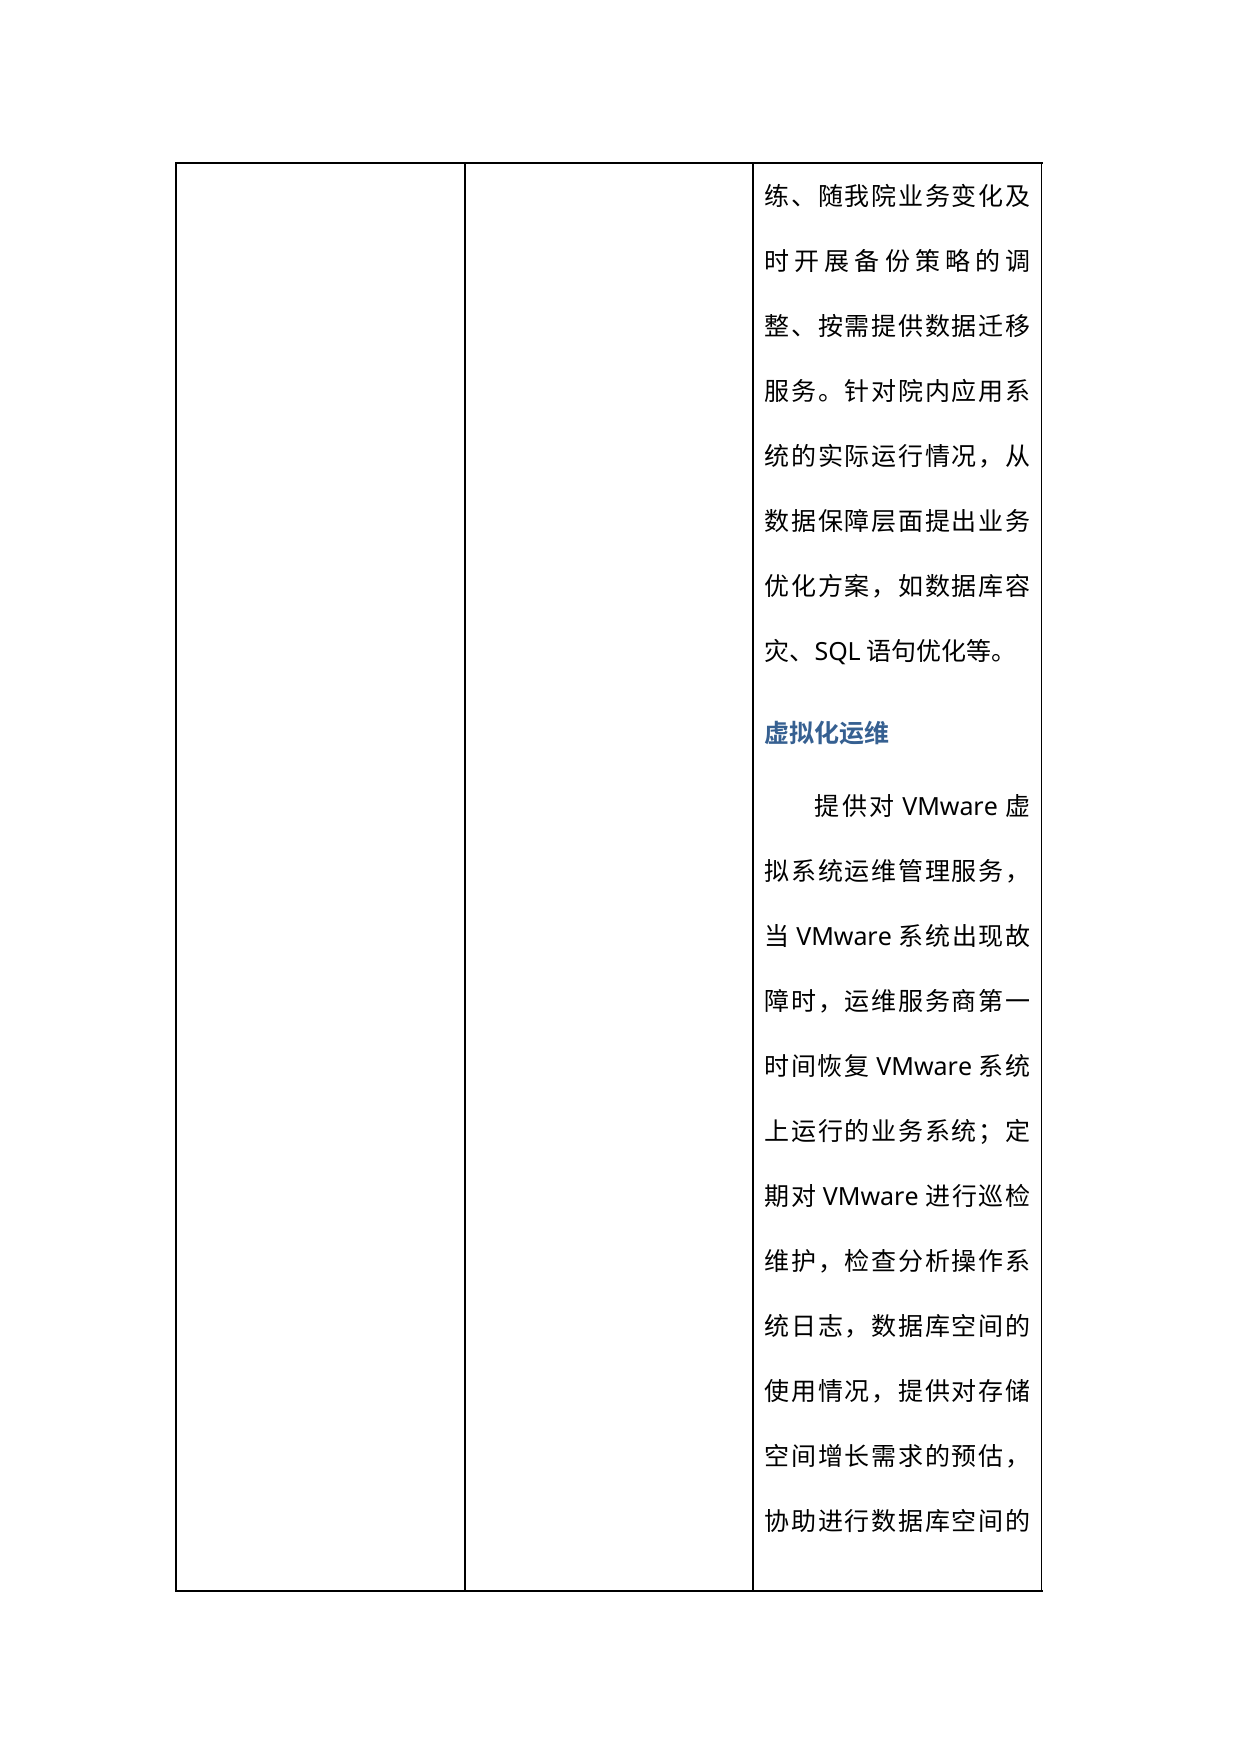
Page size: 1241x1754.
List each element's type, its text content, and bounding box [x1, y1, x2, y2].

table_cell ★ [466, 164, 752, 1590]
table_cell 1 [177, 164, 464, 1590]
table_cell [754, 164, 1041, 1590]
